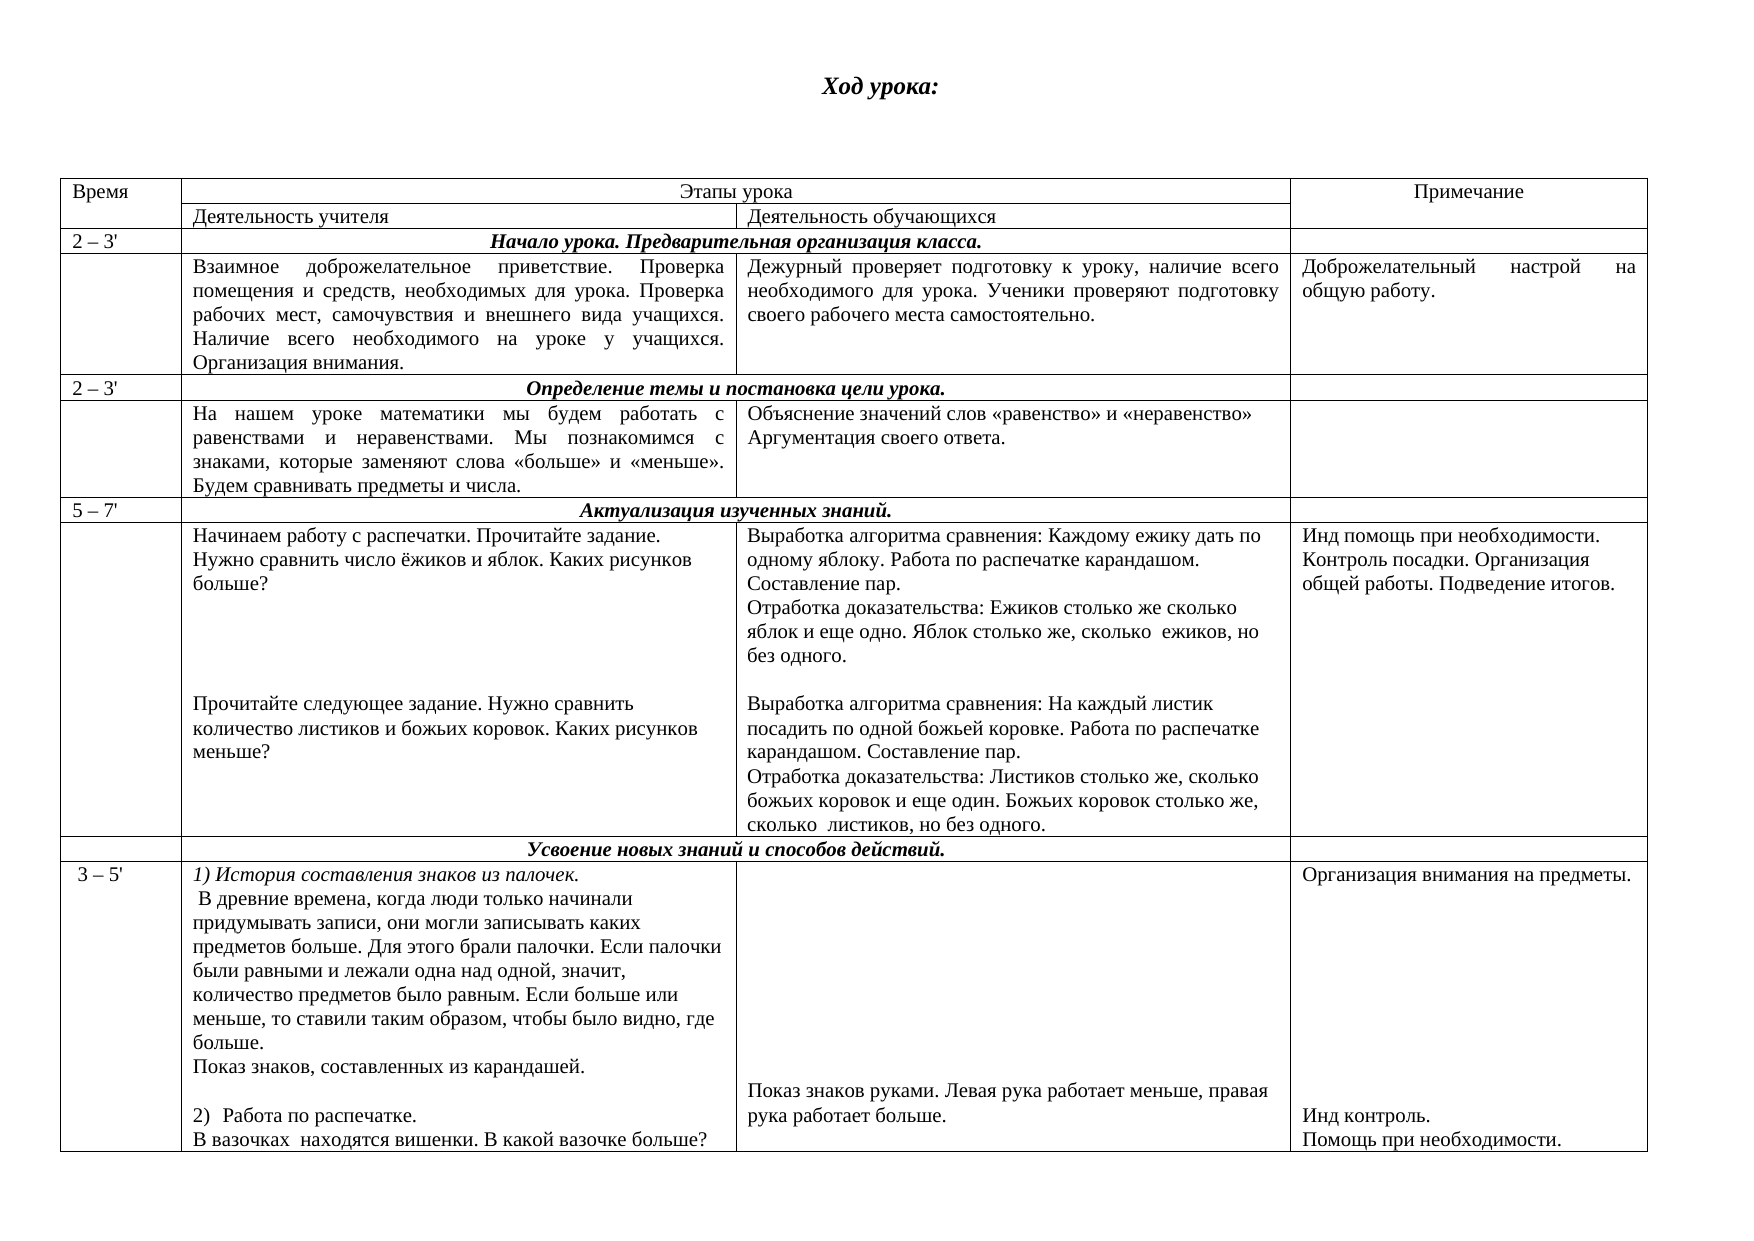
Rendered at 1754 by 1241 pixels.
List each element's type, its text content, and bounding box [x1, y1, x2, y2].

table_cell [737, 862, 1290, 1151]
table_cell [182, 862, 736, 1151]
table_cell 2 – 3' [61, 375, 181, 399]
table_cell Доброжелательный настрой на общую работу. [1291, 254, 1647, 374]
text Ход урока: [72, 71, 1689, 99]
table_cell Усвоение новых знаний и способов действий. [182, 837, 1290, 861]
table_cell Определение темы и постановка цели урока. [182, 375, 1290, 399]
table_cell [61, 254, 181, 374]
table_cell 3 – 5' [61, 862, 181, 1151]
table_cell [1291, 229, 1647, 253]
table_cell Объяснение значений слов «равенство» и «неравенство» Аргументация своего ответа. [737, 401, 1290, 497]
table_cell [61, 401, 181, 497]
table_cell Деятельность учителя [182, 204, 736, 228]
table_header Примечание [1291, 179, 1647, 228]
table_cell [61, 523, 181, 836]
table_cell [1291, 862, 1647, 1151]
table_cell Взаимное доброжелательное приветствие. Проверка помещения и средств, необходимых для урока. Проверка рабочих мест, самочувствия и внешнего вида учащихся. Наличие всего необходимого на уроке у учащихся. Организация внимания. [182, 254, 736, 374]
table_cell Выработка алгоритма сравнения: Каждому ежику дать по одному яблоку. Работа по распечатке карандашом. Составление пар. Отработка доказательства: Ежиков столько же сколько яблок и еще одно. Яблок столько же, сколько ежиков, но без одного. Выработка алгоритма сравнения: На каждый листик посадить по одной божьей коровке. Работа по распечатке карандашом. Составление пар. Отработка доказательства: Листиков столько же, сколько божьих коровок и еще один. Божьих коровок столько же, сколько листиков, но без одного. [737, 523, 1290, 836]
table_cell [1291, 498, 1647, 522]
table_cell Начало урока. Предварительная организация класса. [182, 229, 1290, 253]
table_header Время [61, 179, 181, 228]
table_cell Начинаем работу с распечатки. Прочитайте задание. Нужно сравнить число ёжиков и яблок. Каких рисунков больше? Прочитайте следующее задание. Нужно сравнить количество листиков и божьих коровок. Каких рисунков меньше? [182, 523, 736, 836]
table_cell [1291, 375, 1647, 399]
table_cell Актуализация изученных знаний. [182, 498, 1290, 522]
table_cell Дежурный проверяет подготовку к уроку, наличие всего необходимого для урока. Ученики проверяют подготовку своего рабочего места самостоятельно. [737, 254, 1290, 374]
table_cell Инд помощь при необходимости. Контроль посадки. Организация общей работы. Подведение итогов. [1291, 523, 1647, 836]
table_header Этапы урока [182, 179, 1290, 203]
table_cell [1291, 401, 1647, 497]
table_cell [61, 837, 181, 861]
table_cell Деятельность обучающихся [737, 204, 1290, 228]
table_cell [1291, 837, 1647, 861]
table_cell На нашем уроке математики мы будем работать с равенствами и неравенствами. Мы познакомимся с знаками, которые заменяют слова «больше» и «меньше». Будем сравнивать предметы и числа. [182, 401, 736, 497]
table_cell 2 – 3' [61, 229, 181, 253]
table_cell 5 – 7' [61, 498, 181, 522]
